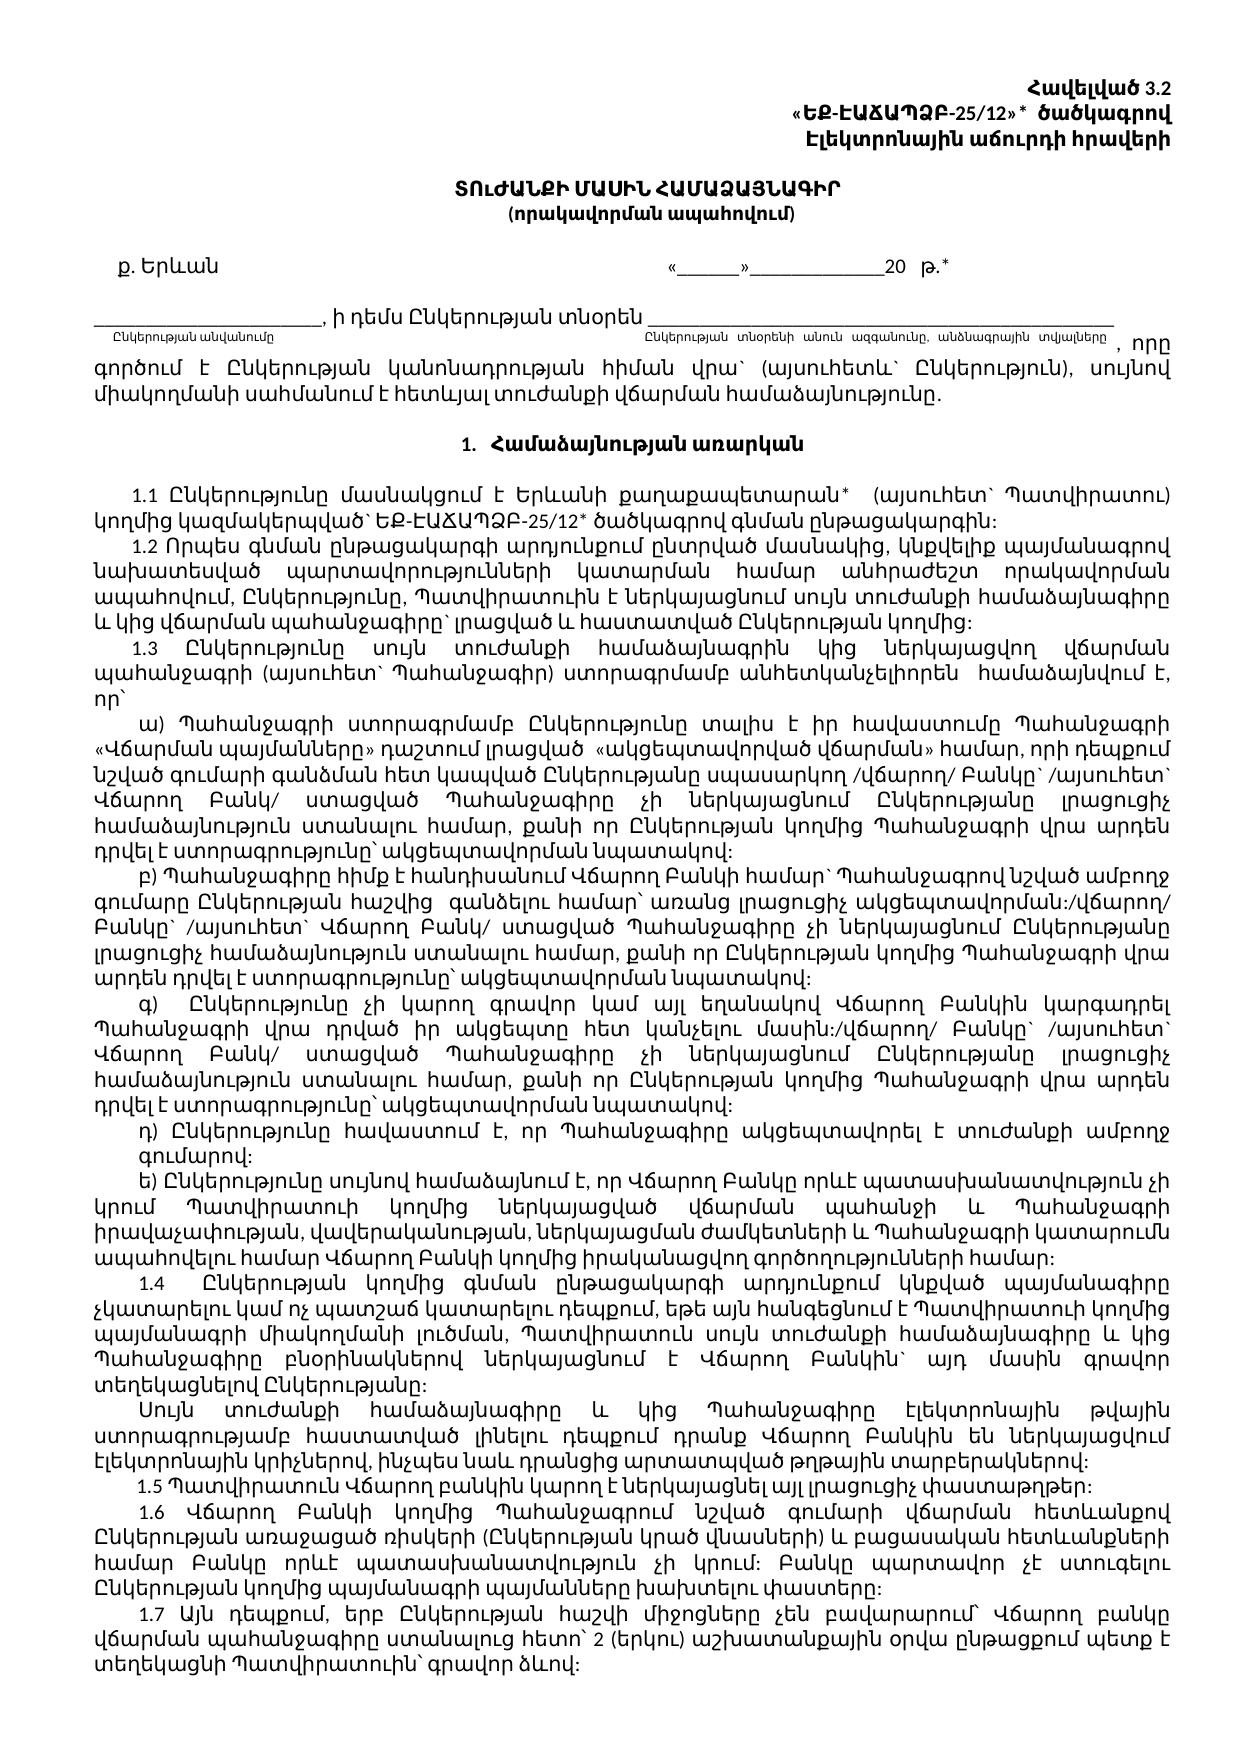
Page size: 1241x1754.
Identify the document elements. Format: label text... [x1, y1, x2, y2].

text (որակավորման ապահովում) [94, 202, 1171, 225]
text դ) Ընկերությունը հավաստում է, որ Պահանջագիրը ակցեպտավորել է տուժանքի ամբողջ գումարով: [138, 1118, 1171, 1169]
text ե) Ընկերությունը սույնով համաձայնում է, որ Վճարող Բանկը որևէ պատասխանատվություն չի կրում Պատվիրատուի կողմից ներկայացված վճարման պահանջի և Պահանջագրի իրավաչափության, վավերականության, ներկայացման ժամկետների և Պահանջագրի կատարումն ապահովելու համար Վճարող Բանկի կողմից իրականացվող գործողությունների համար: [94, 1169, 1171, 1270]
text 1.7 Այն դեպքում, երբ Ընկերության հաշվի միջոցները չեն բավարարում՝ Վճարող բանկը վճարման պահանջագիրը ստանալուց հետո՝ 2 (երկու) աշխատանքային օրվա ընթացքում պետք է տեղեկացնի Պատվիրատուին՝ գրավոր ձևով: [94, 1601, 1171, 1677]
text Ընկերության անվանումը Ընկերության տնօրենի անուն ազգանունը, անձնագրային տվյալները , որը գործում է Ընկերության կանոնադրության հիման վրա` (այսուհետև` Ընկերություն), սույնով միակողմանի սահմանում է հետևյալ տուժանքի վճարման համաձայնությունը. [94, 330, 1171, 406]
text Էլեկտրոնային աճուրդի հրավերի [94, 126, 1171, 151]
text ք. Երևան «______»_____________20 թ.* [94, 254, 1171, 279]
text ______________________, ի դեմս Ընկերության տնօրեն _____________________________________________ [94, 304, 1171, 330]
text 1.3 Ընկերությունը սույն տուժանքի համաձայնագրին կից ներկայացվող վճարման պահանջագրի (այսուհետ` Պահանջագիր) ստորագրմամբ անհետկանչելիորեն համաձայնվում է, որ՝ [94, 635, 1171, 711]
text 1.5 Պատվիրատուն Վճարող բանկին կարող է ներկայացնել այլ լրացուցիչ փաստաթղթեր: [94, 1474, 1171, 1499]
text «ԵՔ-ԷԱՃԱՊՁԲ-25/12»* ծածկագրով [94, 100, 1171, 126]
text 1.2 Որպես գնման ընթացակարգի արդյունքում ընտրված մասնակից, կնքվելիք պայմանագրով նախատեսված պարտավորությունների կատարման համար անհրաժեշտ որակավորման ապահովում, Ընկերությունը, Պատվիրատուին է ներկայացնում սույն տուժանքի համաձայնագիրը և կից վճարման պահանջագիրը` լրացված և հաստատված Ընկերության կողմից: [94, 533, 1171, 635]
text ա) Պահանջագրի ստորագրմամբ Ընկերությունը տալիս է իր հավաստումը Պահանջագրի «Վճարման պայմանները» դաշտում լրացված «ակցեպտավորված վճարման» համար, որի դեպքում նշված գումարի գանձման հետ կապված Ընկերությանը սպասարկող /վճարող/ Բանկը` /այսուհետ` Վճարող Բանկ/ ստացված Պահանջագիրը չի ներկայացնում Ընկերությանը լրացուցիչ համաձայնություն ստանալու համար, քանի որ Ընկերության կողմից Պահանջագրի վրա արդեն դրվել է ստորագրությունը՝ ակցեպտավորման նպատակով: [94, 711, 1171, 864]
text 1.1 Ընկերությունը մասնակցում է Երևանի քաղաքապետարան* (այսուհետ` Պատվիրատու) կողմից կազմակերպված` ԵՔ-ԷԱՃԱՊՁԲ-25/12* ծածկագրով գնման ընթացակարգին: [94, 482, 1171, 533]
text Սույն տուժանքի համաձայնագիրը և կից Պահանջագիրը էլեկտրոնային թվային ստորագրությամբ հաստատված լինելու դեպքում դրանք Վճարող Բանկին են ներկայացվում էլեկտրոնային կրիչներով, ինչպես նաև դրանցից արտատպված թղթային տարբերակներով: [94, 1397, 1171, 1474]
text Հավելված 3.2 [94, 75, 1171, 100]
text 1.6 Վճարող Բանկի կողմից Պահանջագրում նշված գումարի վճարման հետևանքով Ընկերության առաջացած ռիսկերի (Ընկերության կրած վնասների) և բացասական հետևանքների համար Բանկը որևէ պատասխանատվություն չի կրում: Բանկը պարտավոր չէ ստուգելու Ընկերության կողմից պայմանագրի պայմանները խախտելու փաստերը: [94, 1499, 1171, 1601]
text 1. Համաձայնության առարկան [94, 432, 1171, 457]
text ՏՈւԺԱՆՔԻ ՄԱՍԻՆ ՀԱՄԱՁԱՅՆԱԳԻՐ [94, 177, 1171, 202]
text բ) Պահանջագիրը հիմք է հանդիսանում Վճարող Բանկի համար` Պահանջագրով նշված ամբողջ գումարը Ընկերության հաշվից գանձելու համար՝ առանց լրացուցիչ ակցեպտավորման:/վճարող/ Բանկը` /այսուհետ` Վճարող Բանկ/ ստացված Պահանջագիրը չի ներկայացնում Ընկերությանը լրացուցիչ համաձայնություն ստանալու համար, քանի որ Ընկերության կողմից Պահանջագրի վրա արդեն դրվել է ստորագրությունը՝ ակցեպտավորման նպատակով: [94, 864, 1171, 991]
text 1.4 Ընկերության կողմից գնման ընթացակարգի արդյունքում կնքված պայմանագիրը չկատարելու կամ ոչ պատշաճ կատարելու դեպքում, եթե այն հանգեցնում է Պատվիրատուի կողմից պայմանագրի միակողմանի լուծման, Պատվիրատուն սույն տուժանքի համաձայնագիրը և կից Պահանջագիրը բնօրինակներով ներկայացնում է Վճարող Բանկին` այդ մասին գրավոր տեղեկացնելով Ընկերությանը: [94, 1270, 1171, 1397]
text գ) Ընկերությունը չի կարող գրավոր կամ այլ եղանակով Վճարող Բանկին կարգադրել Պահանջագրի վրա դրված իր ակցեպտը հետ կանչելու մասին:/վճարող/ Բանկը` /այսուհետ` Վճարող Բանկ/ ստացված Պահանջագիրը չի ներկայացնում Ընկերությանը լրացուցիչ համաձայնություն ստանալու համար, քանի որ Ընկերության կողմից Պահանջագրի վրա արդեն դրվել է ստորագրությունը՝ ակցեպտավորման նպատակով: [94, 991, 1171, 1118]
